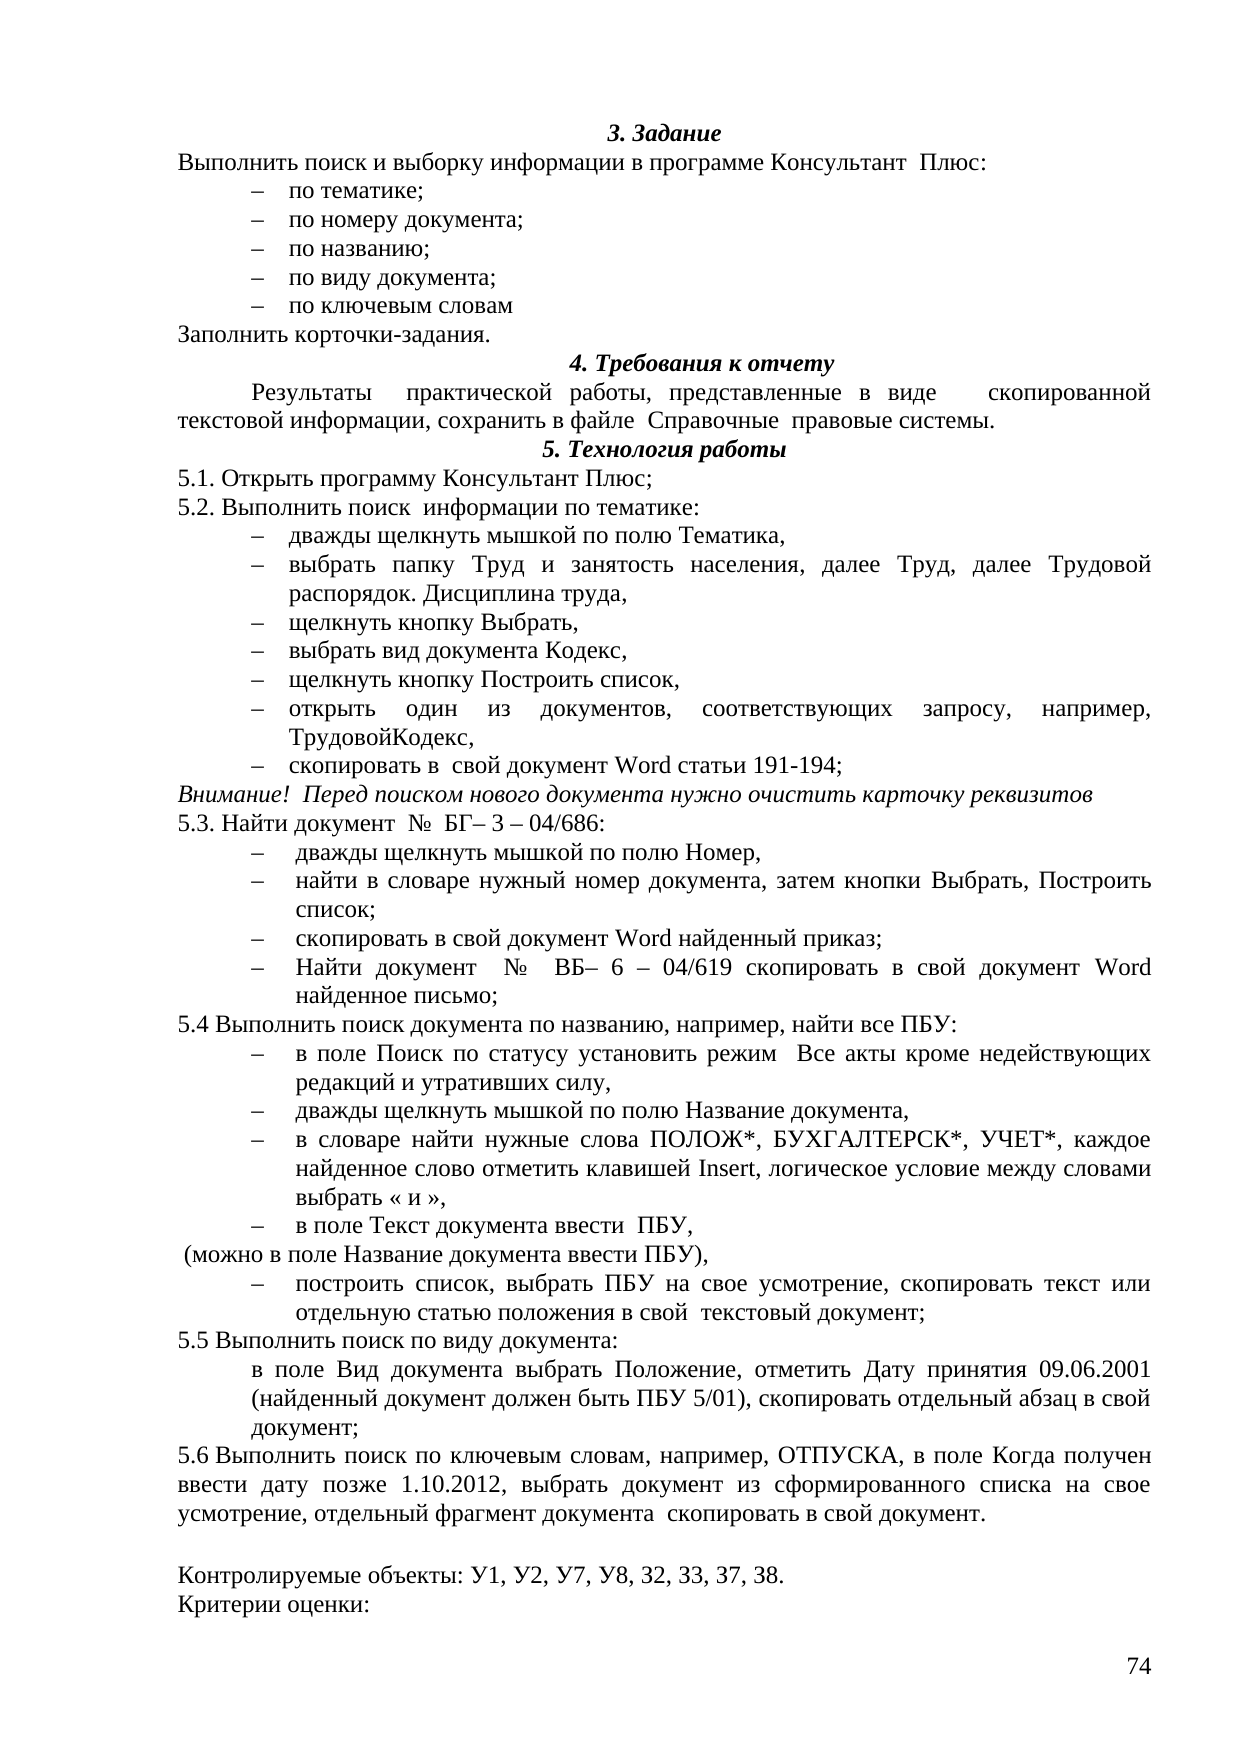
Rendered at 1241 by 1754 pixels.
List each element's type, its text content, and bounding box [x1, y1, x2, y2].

list щелкнуть кнопку Выбрать, [251, 607, 1152, 636]
list по ключевым словам [251, 291, 1152, 319]
list скопировать в свой документ Word найденный приказ; [251, 923, 1152, 952]
text в поле Вид документа выбрать Положение, отметить Дату принятия 09.06.2001 (найденный документ должен быть ПБУ 5/01), скопировать отдельный абзац в свой документ; [251, 1354, 1152, 1441]
list в поле Поиск по статусу установить режим Все акты кроме недействующих редакций и утративших силу, [251, 1038, 1152, 1096]
list по названию; [251, 233, 1152, 262]
text Контролируемые объекты: У1, У2, У7, У8, З2, З3, З7, З8. [177, 1560, 1152, 1589]
text (можно в поле Название документа ввести ПБУ), [177, 1239, 1152, 1268]
list построить список, выбрать ПБУ на свое усмотрение, скопировать текст или отдельную статью положения в свой текстовый документ; [251, 1268, 1152, 1326]
list по тематике; [251, 176, 1152, 204]
text Выполнить поиск и выборку информации в программе Консультант Плюс: [177, 147, 1152, 176]
text 5.1. Открыть программу Консультант Плюс; [177, 463, 1152, 492]
list Найти документ № ВБ– 6 – 04/619 скопировать в свой документ Word найденное письмо; [251, 952, 1152, 1009]
subtitle 3. Задание [177, 118, 1152, 147]
list по номеру документа; [251, 204, 1152, 233]
text 5.2. Выполнить поиск информации по тематике: [177, 492, 1152, 521]
subtitle 5.6 Выполнить поиск по ключевым словам, например, ОТПУСКА, в поле Когда получен ввести дату позже 1.10.2012, выбрать документ из сформированного списка на свое усмотрение, отдельный фрагмент документа скопировать в свой документ. [177, 1441, 1152, 1527]
text Результаты практической работы, представленные в виде скопированной текстовой информации, сохранить в файле Справочные правовые системы. [177, 377, 1152, 434]
list открыть один из документов, соответствующих запросу, например, ТрудовойКодекс, [251, 693, 1152, 751]
text 5.4 Выполнить поиск документа по названию, например, найти все ПБУ: [177, 1009, 1152, 1038]
list скопировать в свой документ Word статьи 191-194; [251, 751, 1152, 779]
subtitle Внимание! Перед поиском нового документа нужно очистить карточку реквизитов [177, 779, 1152, 808]
list дважды щелкнуть мышкой по полю Номер, [251, 837, 1152, 866]
list выбрать папку Труд и занятость населения, далее Труд, далее Трудовой распорядок. Дисциплина труда, [251, 549, 1152, 607]
list в словаре найти нужные слова ПОЛОЖ*, БУХГАЛТЕРСК*, УЧЕТ*, каждое найденное слово отметить клавишей Insert, логическое условие между словами выбрать « и », [251, 1124, 1152, 1211]
list по виду документа; [251, 262, 1152, 291]
list щелкнуть кнопку Построить список, [251, 664, 1152, 693]
text 5. Технология работы [177, 434, 1152, 463]
list найти в словаре нужный номер документа, затем кнопки Выбрать, Построить список; [251, 866, 1152, 923]
list дважды щелкнуть мышкой по полю Название документа, [251, 1096, 1152, 1124]
text Заполнить корточки-задания. [177, 319, 1152, 348]
list в поле Текст документа ввести ПБУ, [251, 1211, 1152, 1239]
subtitle 5.3. Найти документ № БГ– 3 – 04/686: [177, 808, 1152, 837]
subtitle 4. Требования к отчету [217, 348, 1152, 377]
list выбрать вид документа Кодекс, [251, 636, 1152, 664]
text Критерии оценки: [177, 1589, 1152, 1617]
list дважды щелкнуть мышкой по полю Тематика, [251, 521, 1152, 549]
text 5.5 Выполнить поиск по виду документа: [177, 1326, 1152, 1354]
